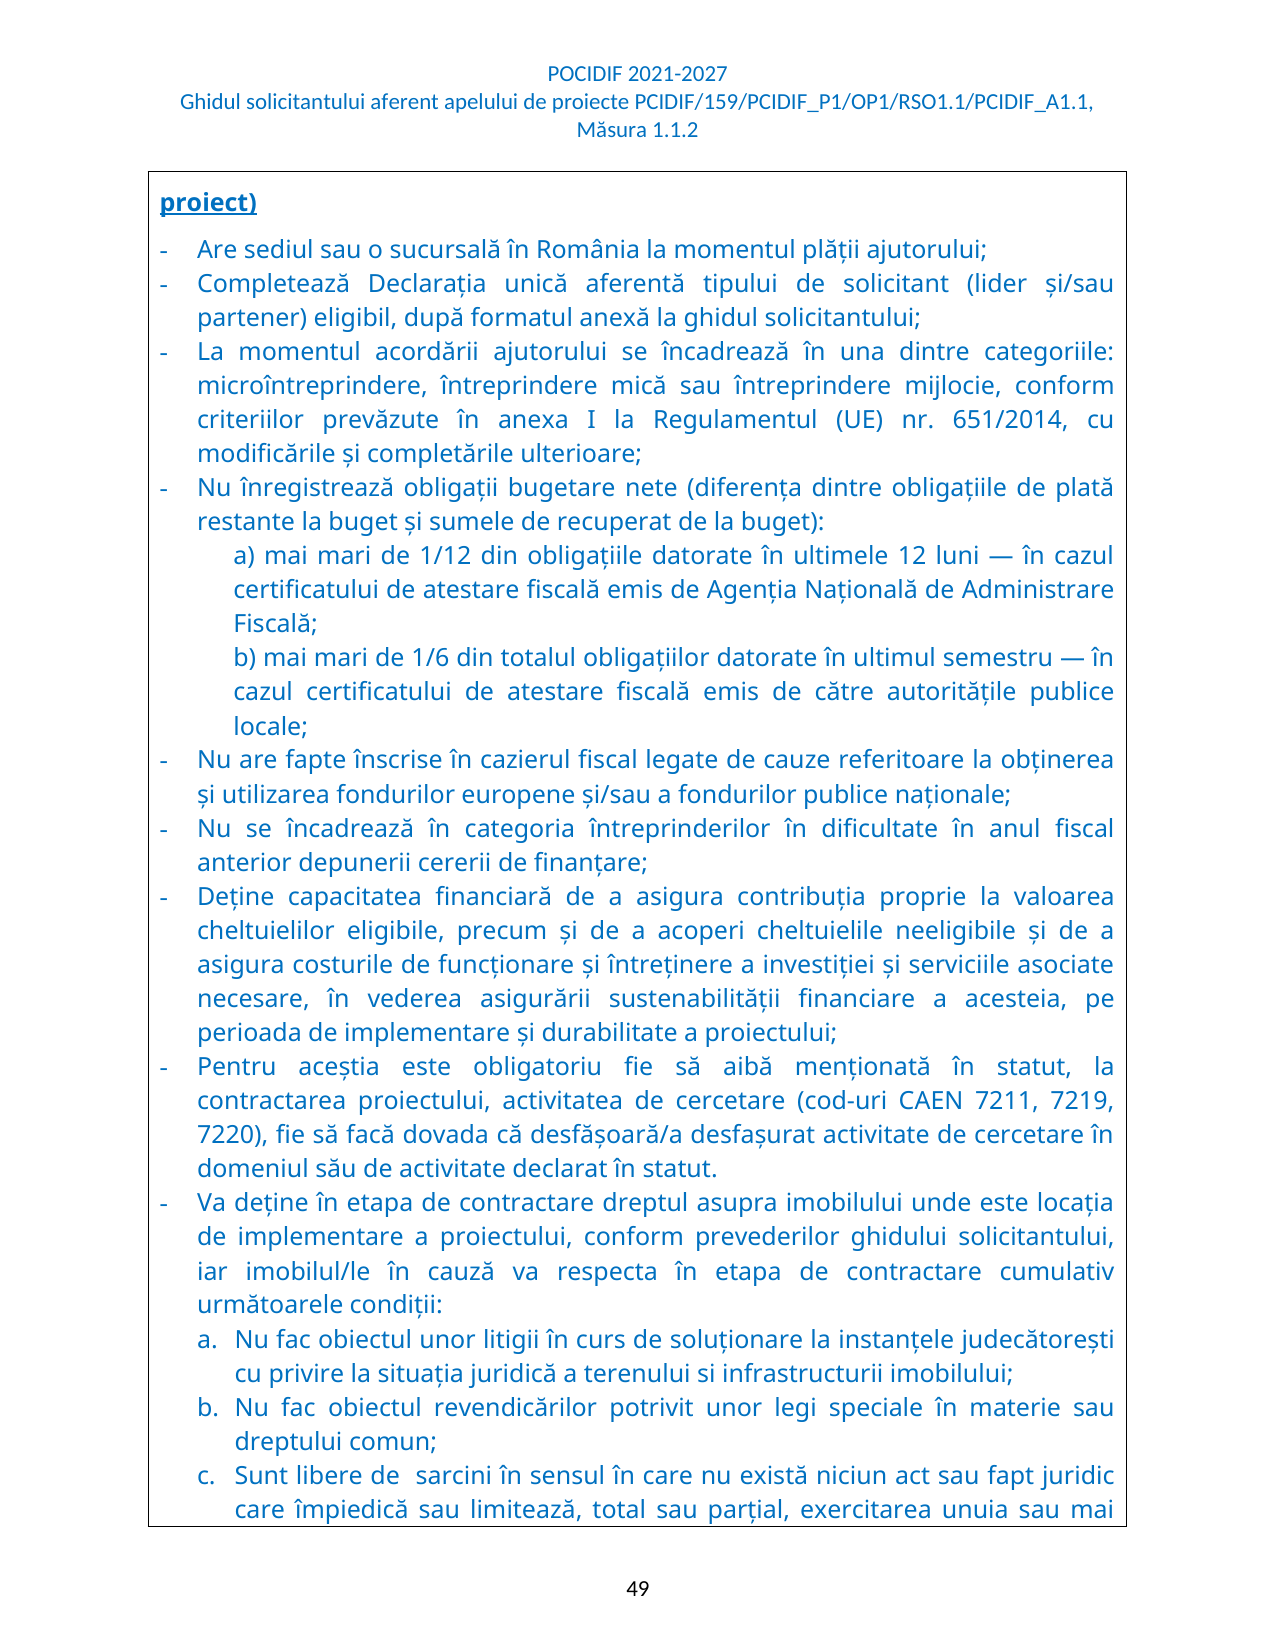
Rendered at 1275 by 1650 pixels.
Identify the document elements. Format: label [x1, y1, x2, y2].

table_header [149, 172, 1126, 1526]
